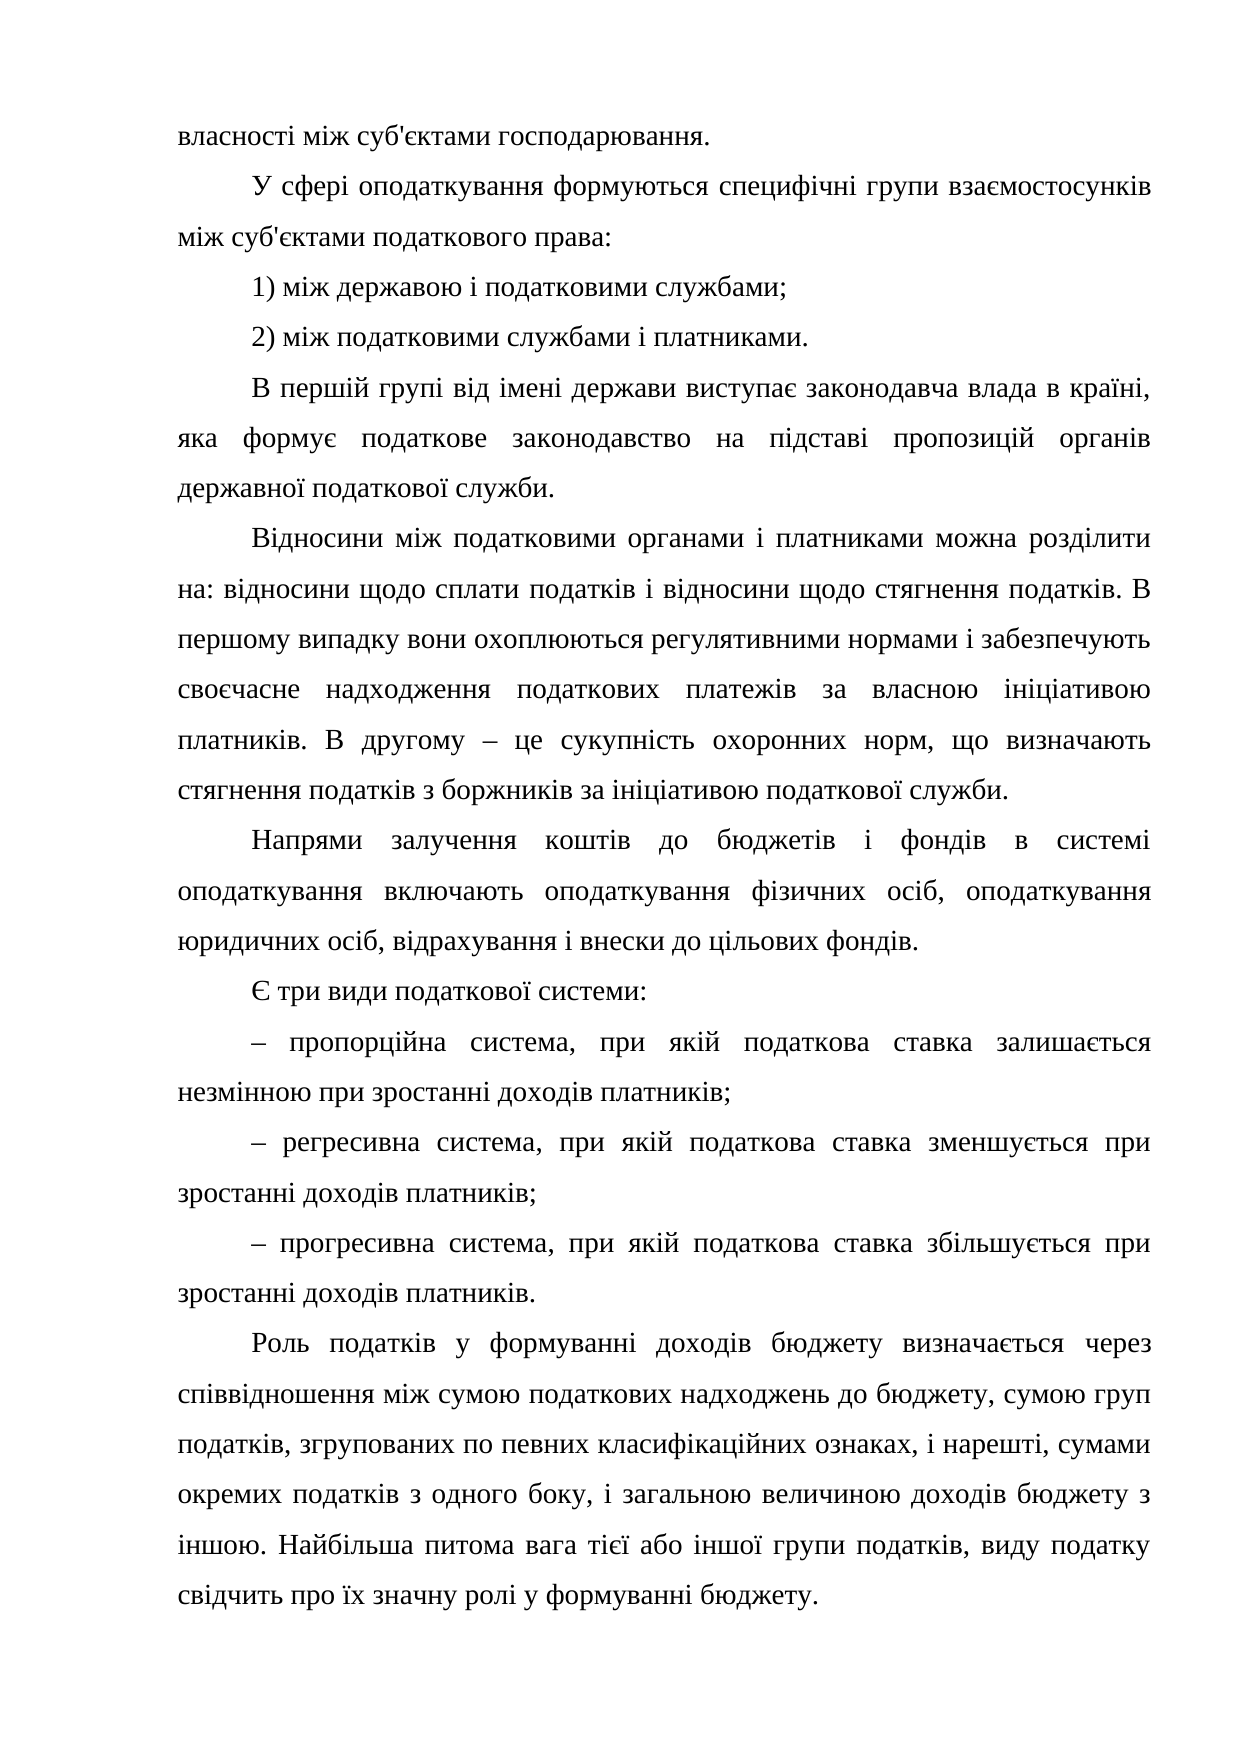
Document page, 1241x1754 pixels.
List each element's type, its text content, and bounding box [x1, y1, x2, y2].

text 2) між податковими службами і платниками. [177, 319, 1152, 353]
text В першій групі від імені держави виступає законодавча влада в країні, яка формує податкове законодавство на підставі пропозицій органів державної податкової служби. [177, 370, 1152, 504]
text – прогресивна система, при якій податкова ставка збільшується при зростанні доходів платників. [177, 1225, 1152, 1309]
text – регресивна система, при якій податкова ставка зменшується при зростанні доходів платників; [177, 1124, 1152, 1208]
text – пропорційна система, при якій податкова ставка залишається незмінною при зростанні доходів платників; [177, 1024, 1152, 1108]
text 1) між державою і податковими службами; [177, 269, 1152, 303]
text Роль податків у формуванні доходів бюджету визначається через співвідношення між сумою податкових надходжень до бюджету, сумою груп податків, згрупованих по певних класифікаційних ознаках, і нарешті, сумами окремих податків з одного боку, і загальною величиною доходів бюджету з іншою. Найбільша питома вага тієї або іншої групи податків, виду податку свідчить про їх значну ролі у формуванні бюджету. [177, 1326, 1152, 1611]
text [177, 118, 1152, 152]
text Відносини між податковими органами і платниками можна розділити на: відносини щодо сплати податків і відносини щодо стягнення податків. В першому випадку вони охоплюються регулятивними нормами і забезпечують своєчасне надходження податкових платежів за власною ініціативою платників. В другому – це сукупність охоронних норм, що визначають стягнення податків з боржників за ініціативою податкової служби. [177, 521, 1152, 806]
text Є три види податкової системи: [177, 973, 1152, 1007]
text У сфері оподаткування формуються специфічні групи взаємостосунків між суб'єктами податкового права: [177, 168, 1152, 252]
text Напрями залучення коштів до бюджетів і фондів в системі оподаткування включають оподаткування фізичних осіб, оподаткування юридичних осіб, відрахування і внески до цільових фондів. [177, 822, 1152, 957]
